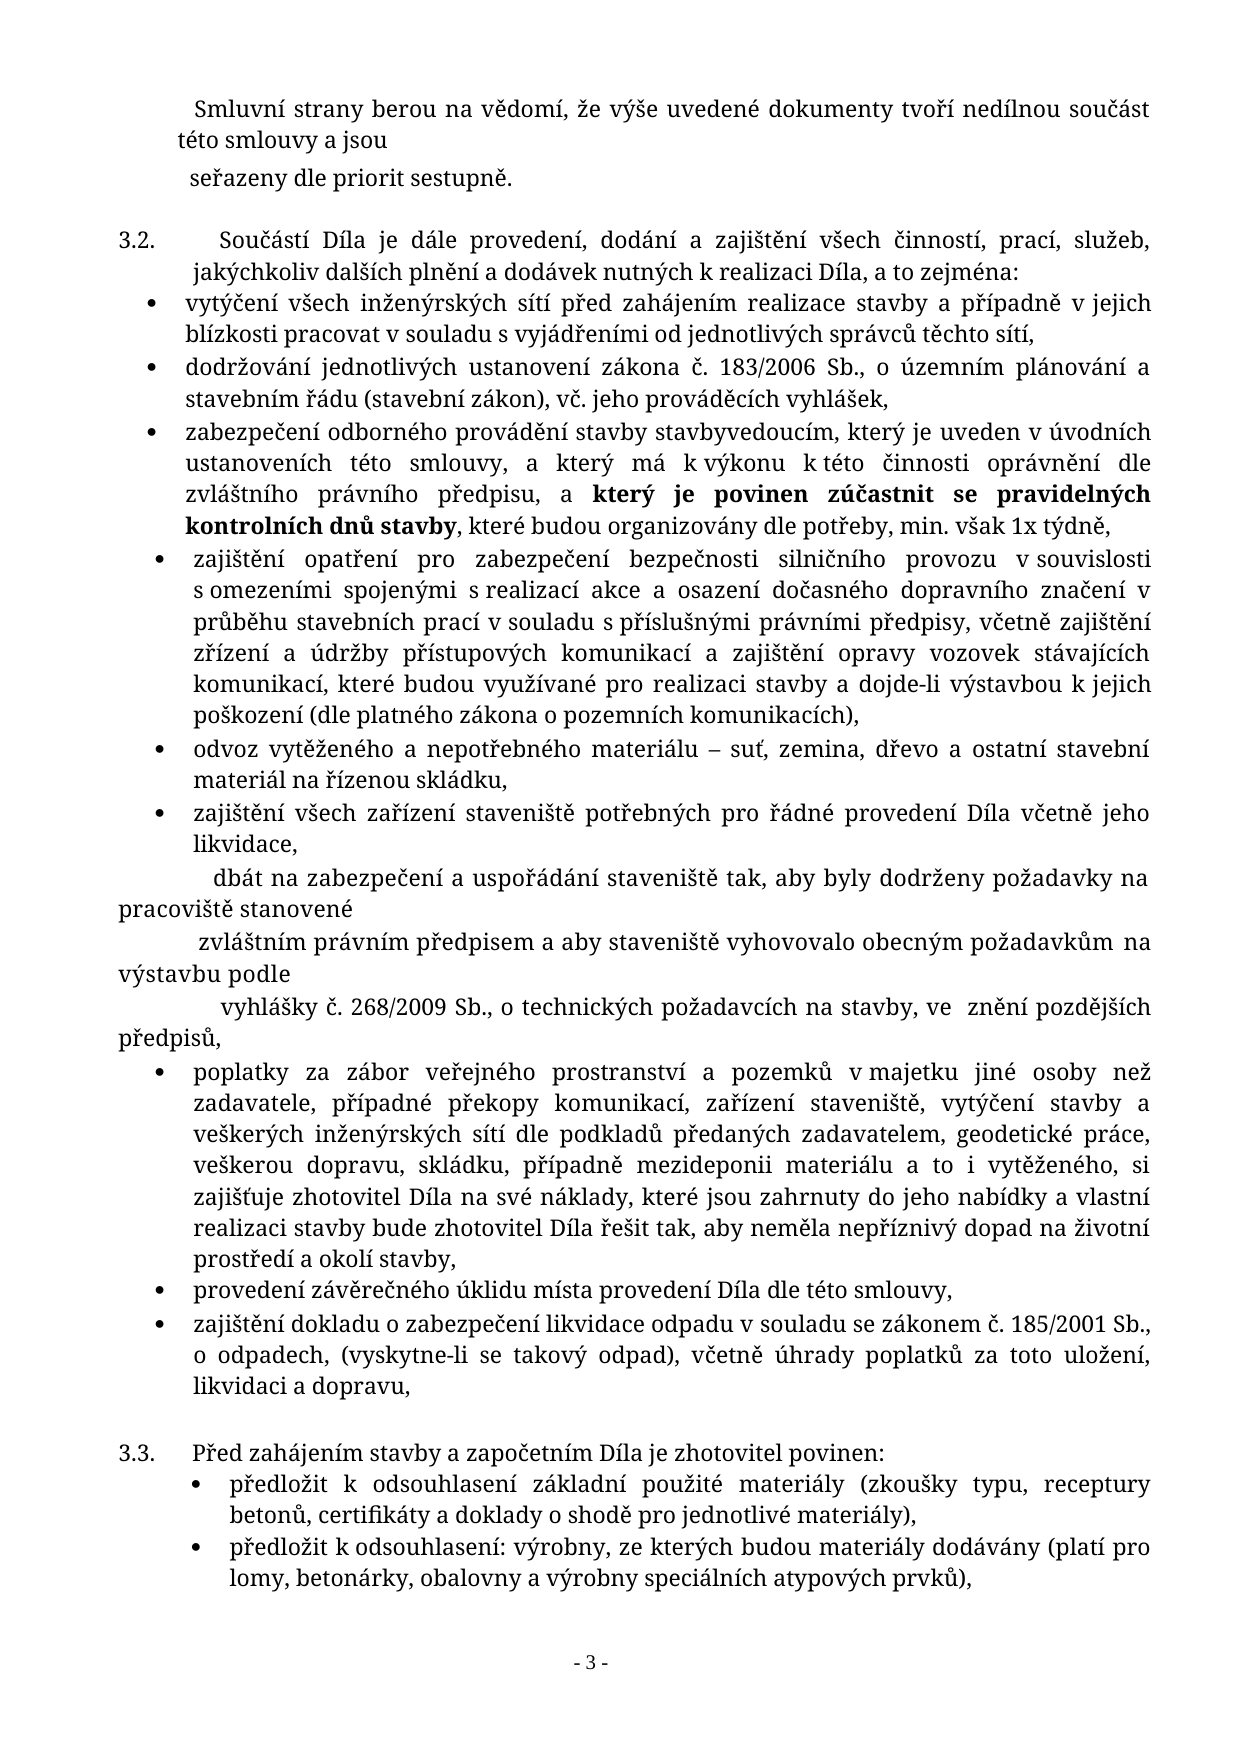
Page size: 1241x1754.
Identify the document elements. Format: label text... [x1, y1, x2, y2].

text 3.2. Součástí Díla je dále provedení, dodání a zajištění všech činností, prací, služeb, jakýchkoliv dalších plnění a dodávek nutných k realizaci Díla, a to zejména: [118, 224, 1152, 287]
list zabezpečení odborného provádění stavby stavbyvedoucím, který je uveden v úvodních ustanoveních této smlouvy, a který má k výkonu k této činnosti oprávnění dle zvláštního právního předpisu, a který je povinen zúčastnit se pravidelných kontrolních dnů stavby, které budou organizovány dle potřeby, min. však 1x týdně, [148, 416, 1152, 541]
list dodržování jednotlivých ustanovení zákona č. 183/2006 Sb., o územním plánování a stavebním řádu (stavební zákon), vč. jeho prováděcích vyhlášek, [148, 351, 1152, 414]
text 3.3. Před zahájením stavby a započetním Díla je zhotovitel povinen: [118, 1437, 1152, 1468]
text vyhlášky č. 268/2009 Sb., o technických požadavcích na stavby, ve znění pozdějších předpisů, [118, 991, 1152, 1053]
text dbát na zabezpečení a uspořádání staveniště tak, aby byly dodrženy požadavky na pracoviště stanovené [118, 862, 1152, 924]
list odvoz vytěženého a nepotřebného materiálu – suť, zemina, dřevo a ostatní stavební materiál na řízenou skládku, [156, 732, 1152, 795]
list zajištění dokladu o zabezpečení likvidace odpadu v souladu se zákonem č. 185/2001 Sb., o odpadech, (vyskytne-li se takový odpad), včetně úhrady poplatků za toto uložení, likvidaci a dopravu, [156, 1307, 1152, 1401]
list vytýčení všech inženýrských sítí před zahájením realizace stavby a případně v jejich blízkosti pracovat v souladu s vyjádřeními od jednotlivých správců těchto sítí, [148, 287, 1152, 349]
text Smluvní strany berou na vědomí, že výše uvedené dokumenty tvoří nedílnou součást této smlouvy a jsou [177, 93, 1152, 155]
text seřazeny dle priorit sestupně. [118, 162, 1152, 193]
list poplatky za zábor veřejného prostranství a pozemků v majetku jiné osoby než zadavatele, případné překopy komunikací, zařízení staveniště, vytýčení stavby a veškerých inženýrských sítí dle podkladů předaných zadavatelem, geodetické práce, veškerou dopravu, skládku, případně mezideponii materiálu a to i vytěženého, si zajišťuje zhotovitel Díla na své náklady, které jsou zahrnuty do jeho nabídky a vlastní realizaci stavby bude zhotovitel Díla řešit tak, aby neměla nepříznivý dopad na životní prostředí a okolí stavby, [156, 1055, 1152, 1274]
list zajištění všech zařízení staveniště potřebných pro řádné provedení Díla včetně jeho likvidace, [156, 797, 1152, 859]
list provedení závěrečného úklidu místa provedení Díla dle této smlouvy, [156, 1274, 1152, 1305]
list zajištění opatření pro zabezpečení bezpečnosti silničního provozu v souvislosti s omezeními spojenými s realizací akce a osazení dočasného dopravního značení v průběhu stavebních prací v souladu s příslušnými právními předpisy, včetně zajištění zřízení a údržby přístupových komunikací a zajištění opravy vozovek stávajících komunikací, které budou využívané pro realizaci stavby a dojde-li výstavbou k jejich poškození (dle platného zákona o pozemních komunikacích), [156, 543, 1152, 730]
list předložit k odsouhlasení: výrobny, ze kterých budou materiály dodávány (platí pro lomy, betonárky, obalovny a výrobny speciálních atypových prvků), [192, 1530, 1152, 1593]
list předložit k odsouhlasení základní použité materiály (zkoušky typu, receptury betonů, certifikáty a doklady o shodě pro jednotlivé materiály), [192, 1468, 1152, 1530]
text zvláštním právním předpisem a aby staveniště vyhovovalo obecným požadavkům na výstavbu podle [118, 926, 1152, 989]
